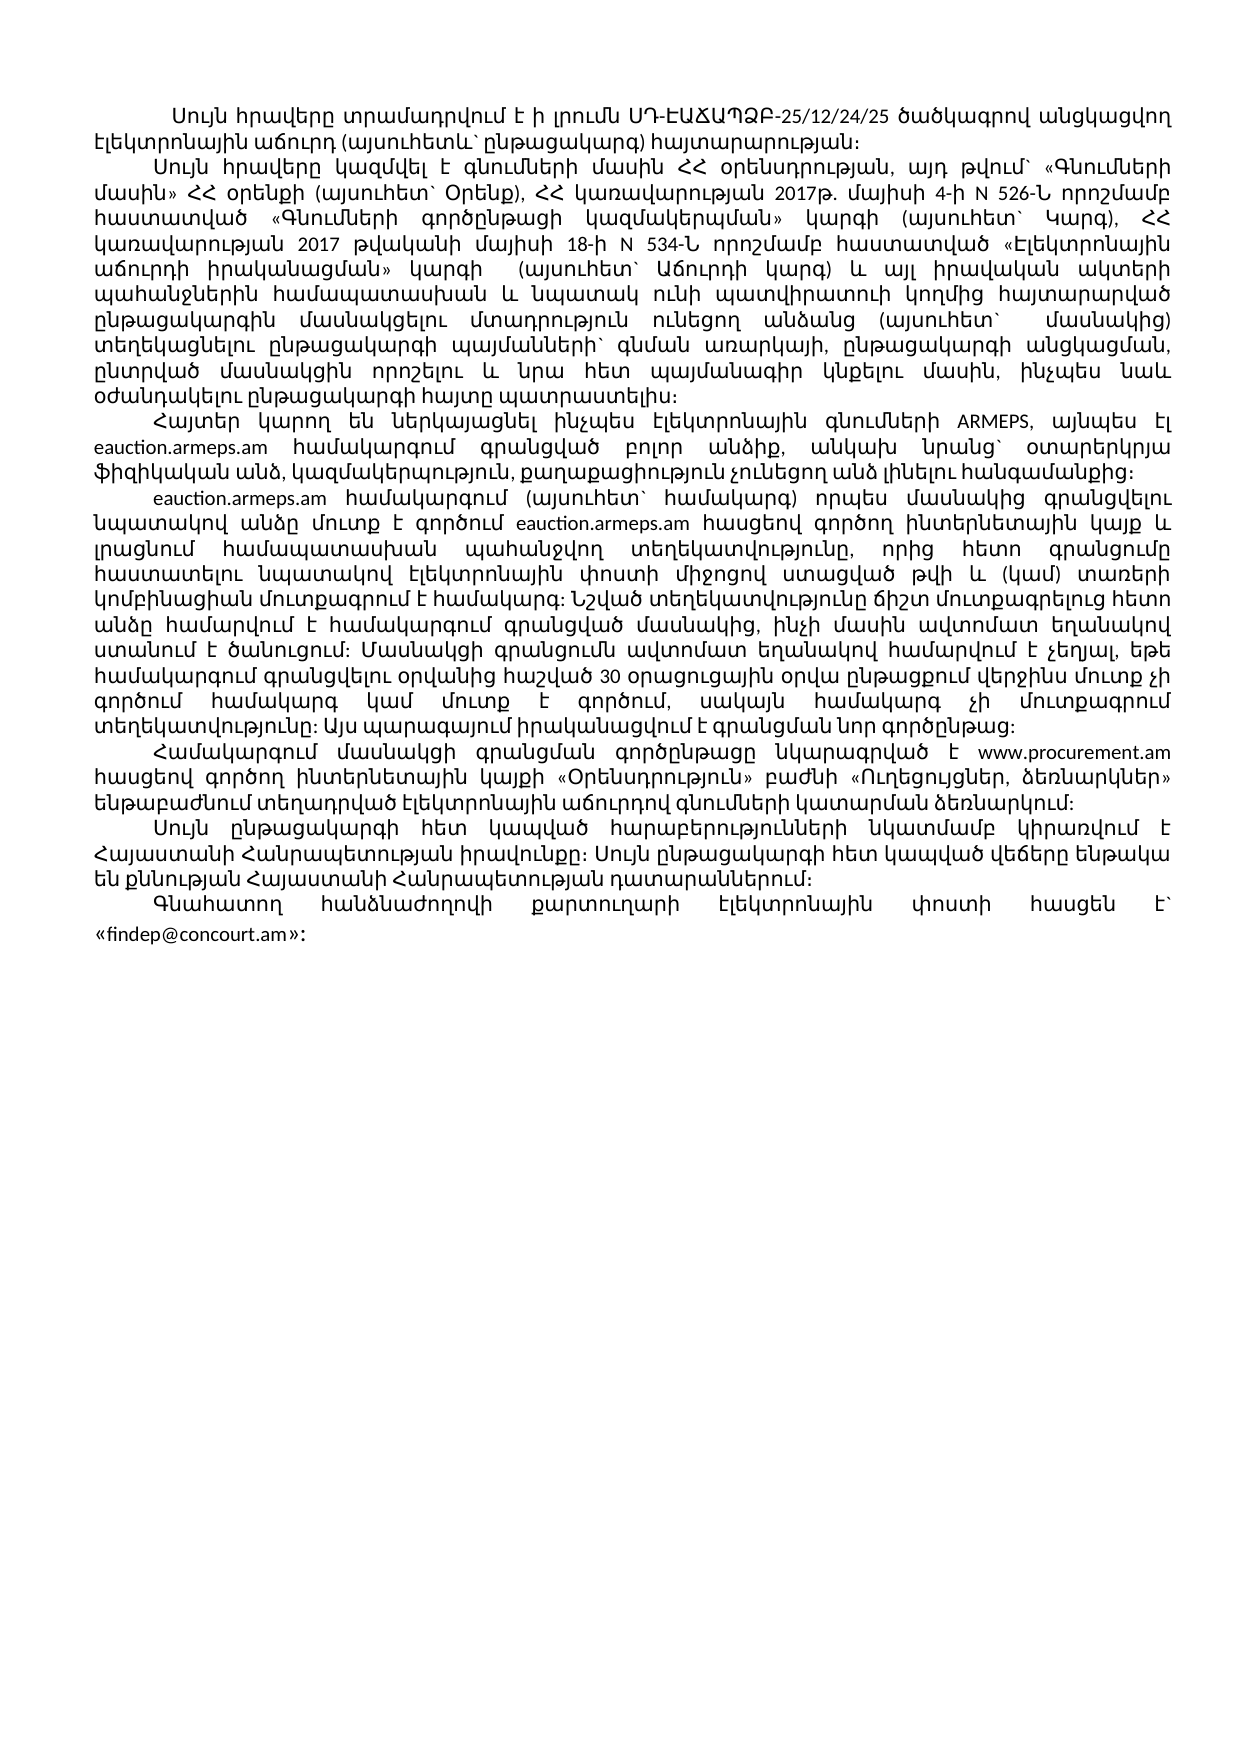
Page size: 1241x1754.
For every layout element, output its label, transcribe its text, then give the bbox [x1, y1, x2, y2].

text Սույն ընթացակարգի հետ կապված հարաբերությունների նկատմամբ կիրառվում է Հայաստանի Հանրապետության իրավունքը։ Սույն ընթացակարգի հետ կապված վեճերը ենթակա են քննության Հայաստանի Հանրապետության դատարաններում։ [94, 815, 1171, 892]
text Համակարգում մասնակցի գրանցման գործընթացը նկարագրված է www.procurement.am հասցեով գործող ինտերնետային կայքի «Օրենսդրություն» բաժնի «Ուղեցույցներ, ձեռնարկներ» ենթաբաժնում տեղադրված էլեկտրոնային աճուրդով գնումների կատարման ձեռնարկում: [94, 739, 1171, 815]
text Գնահատող հանձնաժողովի քարտուղարի էլեկտրոնային փոստի հասցեն է` «findep@concourt.am»: [94, 892, 1171, 948]
text Սույն հրավերը տրամադրվում է ի լրումն ՍԴ-ԷԱՃԱՊՁԲ-25/12/24/25 ծածկագրով անցկացվող էլեկտրոնային աճուրդ (այսուհետև` ընթացակարգ) հայտարարության։ [94, 104, 1171, 154]
text Սույն հրավերը կազմվել է գնումների մասին ՀՀ օրենսդրության, այդ թվում` «Գնումների մասին» ՀՀ օրենքի (այսուհետ` Օրենք), ՀՀ կառավարության 2017թ. մայիսի 4-ի N 526-Ն որոշմամբ հաստատված «Գնումների գործընթացի կազմակերպման» կարգի (այսուհետ` Կարգ), ՀՀ կառավարության 2017 թվականի մայիսի 18-ի N 534-Ն որոշմամբ հաստատված «Էլեկտրոնային աճուրդի իրականացման» կարգի (այսուհետ` Աճուրդի կարգ) և այլ իրավական ակտերի պահանջներին համապատասխան և նպատակ ունի պատվիրատուի կողմից հայտարարված ընթացակարգին մասնակցելու մտադրություն ունեցող անձանց (այսուհետ` մասնակից) տեղեկացնելու ընթացակարգի պայմանների` գնման առարկայի, ընթացակարգի անցկացման, ընտրված մասնակցին որոշելու և նրա հետ պայմանագիր կնքելու մասին, ինչպես նաև օժանդակելու ընթացակարգի հայտը պատրաստելիս։ [94, 154, 1171, 409]
text eauction.armeps.am համակարգում (այսուհետ` համակարգ) որպես մասնակից գրանցվելու նպատակով անձը մուտք է գործում eauction.armeps.am հասցեով գործող ինտերնետային կայք և լրացնում համապատասխան պահանջվող տեղեկատվությունը, որից հետո գրանցումը հաստատելու նպատակով էլեկտրոնային փոստի միջոցով ստացված թվի և (կամ) տառերի կոմբինացիան մուտքագրում է համակարգ: Նշված տեղեկատվությունը ճիշտ մուտքագրելուց հետո անձը համարվում է համակարգում գրանցված մասնակից, ինչի մասին ավտոմատ եղանակով ստանում է ծանուցում: Մասնակցի գրանցումն ավտոմատ եղանակով համարվում է չեղյալ, եթե համակարգում գրանցվելու օրվանից հաշված 30 օրացուցային օրվա ընթացքում վերջինս մուտք չի գործում համակարգ կամ մուտք է գործում, սակայն համակարգ չի մուտքագրում տեղեկատվությունը: Այս պարագայում իրականացվում է գրանցման նոր գործընթաց: [94, 485, 1171, 739]
text Հայտեր կարող են ներկայացնել ինչպես էլեկտրոնային գնումների ARMEPS, այնպես էլ eauction.armeps.am համակարգում գրանցված բոլոր անձիք, անկախ նրանց` օտարերկրյա ֆիզիկական անձ, կազմակերպություն, քաղաքացիություն չունեցող անձ լինելու հանգամանքից։ [94, 409, 1171, 485]
